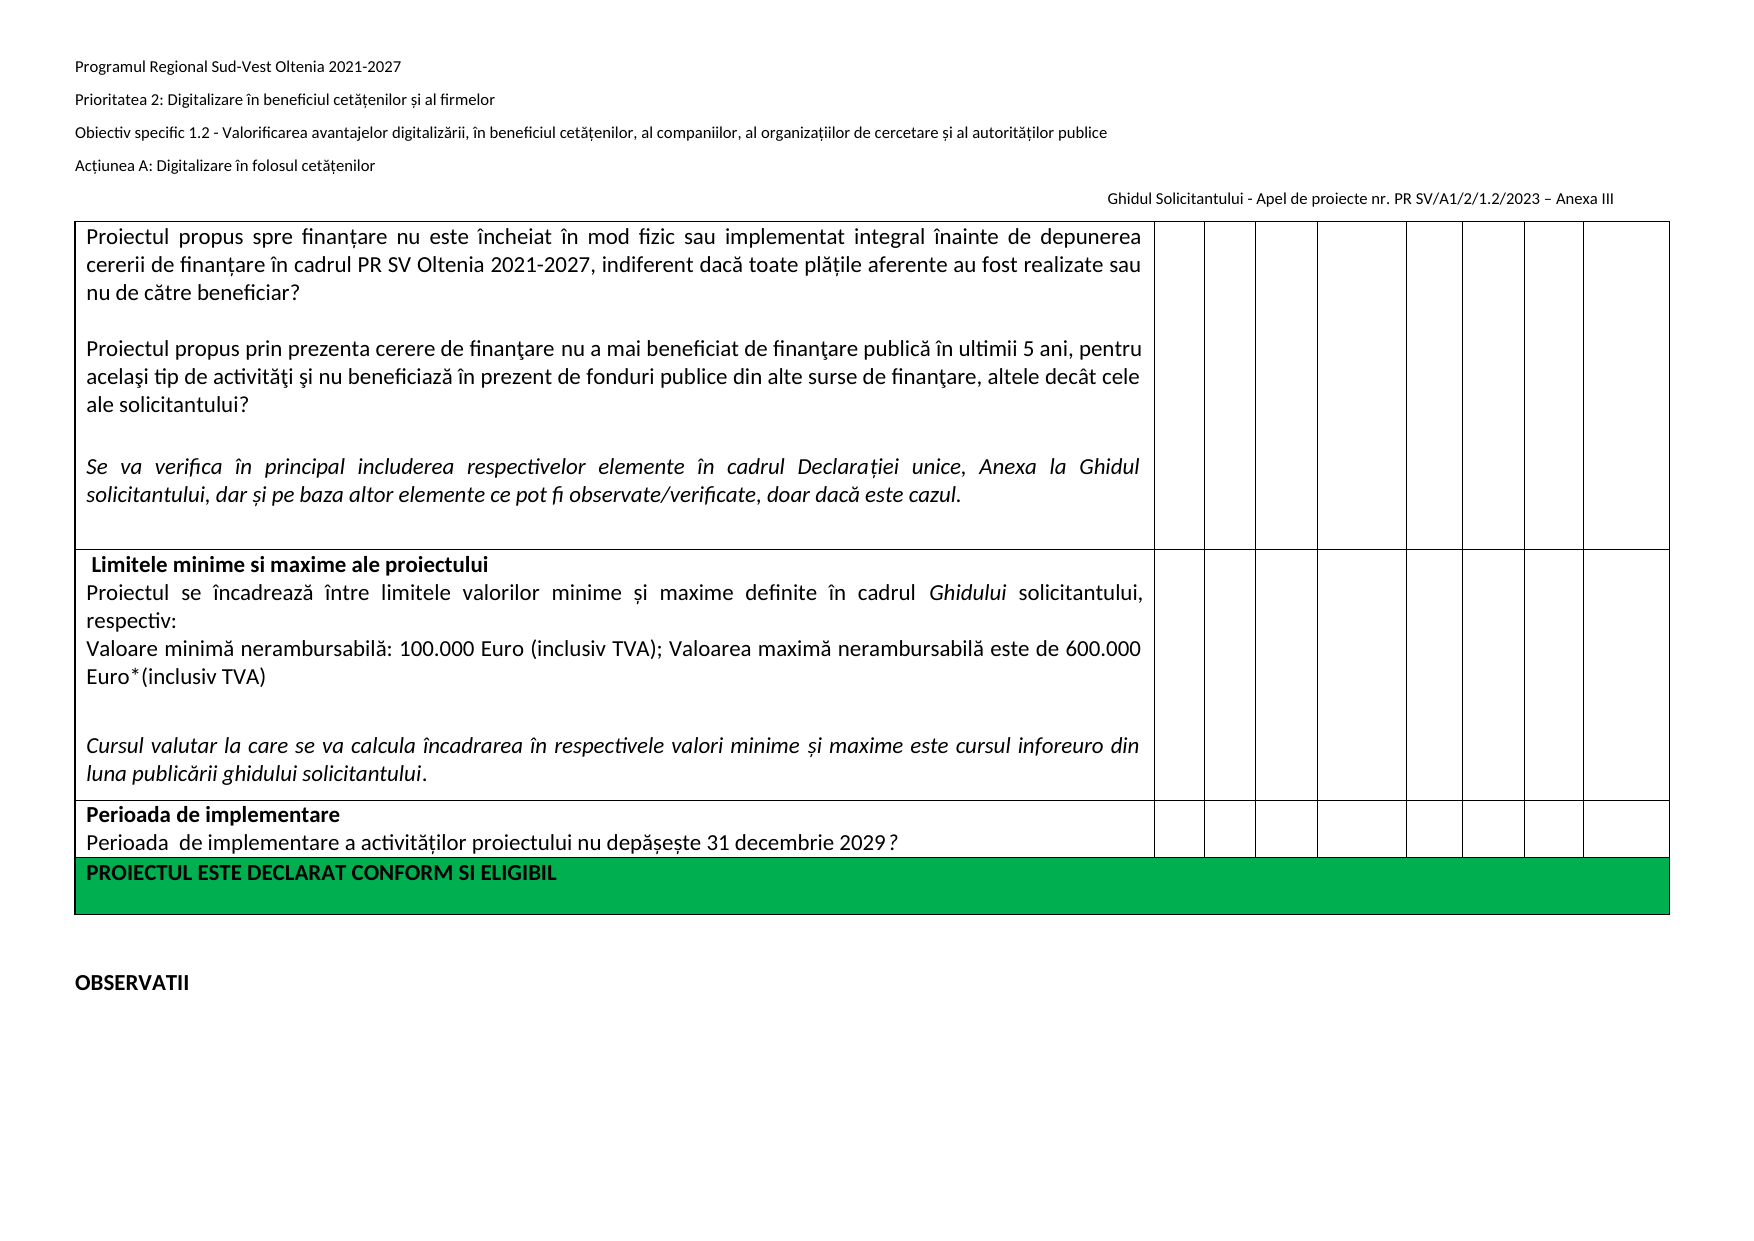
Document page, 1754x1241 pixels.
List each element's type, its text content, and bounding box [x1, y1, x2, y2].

table_cell PROIECTUL ESTE DECLARAT CONFORM SI ELIGIBIL [76, 858, 1669, 914]
table_cell [1463, 550, 1524, 799]
table_cell [1407, 222, 1462, 549]
table_cell [1525, 222, 1583, 549]
table_cell [1318, 222, 1406, 549]
table_cell [1407, 801, 1462, 857]
table_cell [1407, 550, 1462, 799]
table_cell [1205, 550, 1255, 799]
table_cell Limitele minime si maxime ale proiectului Proiectul se încadrează între limitele valorilor minime și maxime definite în cadrul Ghidului solicitantului, respectiv: Valoare minimă nerambursabilă: 100.000 Euro (inclusiv TVA); Valoarea maximă nerambursabilă este de 600.000 Euro*(inclusiv TVA) Cursul valutar la care se va calcula încadrarea în respectivele valori minime și maxime este cursul inforeuro din luna publicării ghidului solicitantului. [76, 550, 1154, 799]
table_cell [1256, 222, 1317, 549]
table_cell [1525, 801, 1583, 857]
table_cell [1584, 222, 1669, 549]
table_cell [1155, 801, 1204, 857]
table_cell [1463, 801, 1524, 857]
table_cell Perioada de implementare Perioada de implementare a activităților proiectului nu depășește 31 decembrie 2029? [76, 801, 1154, 857]
table_cell [1463, 222, 1524, 549]
table_cell [1155, 550, 1204, 799]
table_cell [1584, 801, 1669, 857]
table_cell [76, 222, 1154, 549]
table_cell [1256, 550, 1317, 799]
table_cell [1525, 550, 1583, 799]
table_cell [1205, 801, 1255, 857]
table_cell [1256, 801, 1317, 857]
table_cell [1205, 222, 1255, 549]
text OBSERVATII [75, 968, 1679, 996]
table_cell [1155, 222, 1204, 549]
table_cell [1318, 550, 1406, 799]
table_cell [1584, 550, 1669, 799]
table_cell [1318, 801, 1406, 857]
